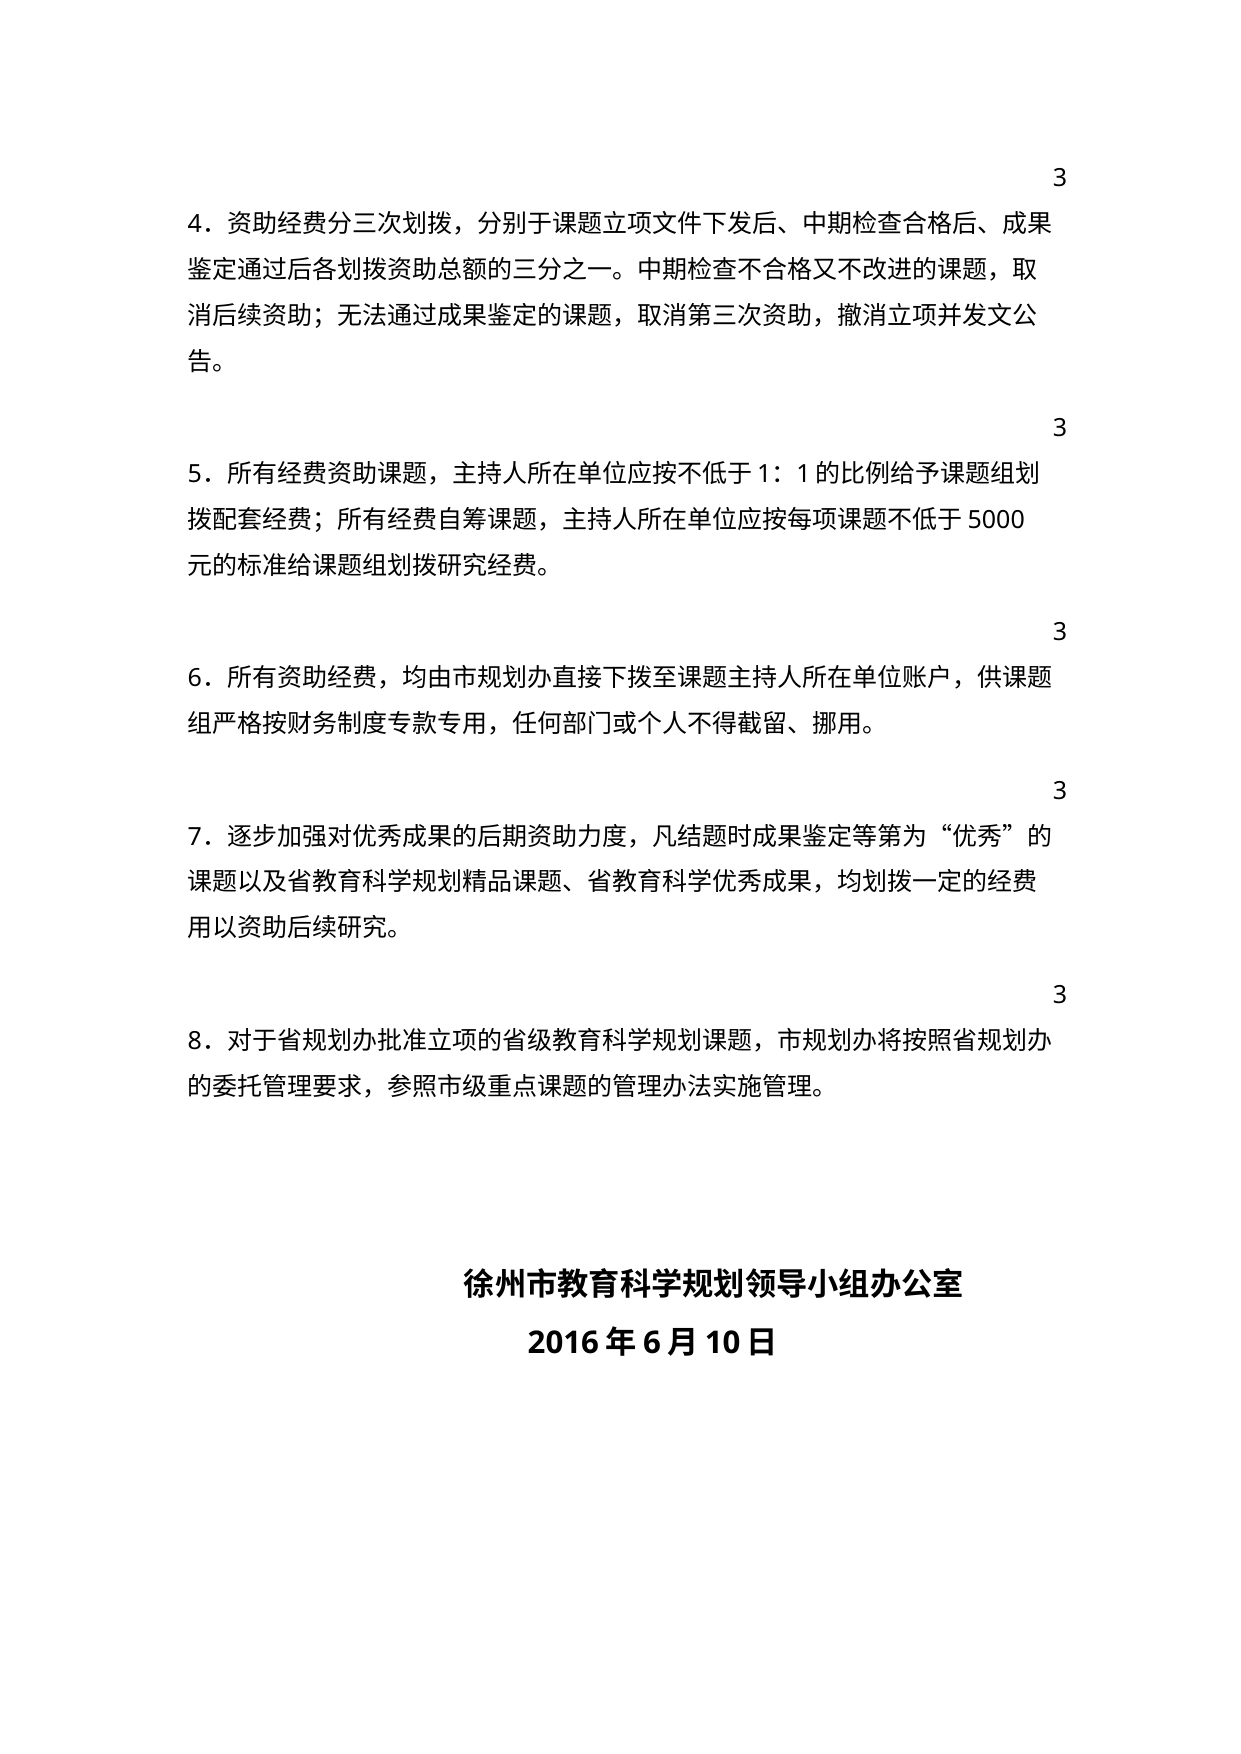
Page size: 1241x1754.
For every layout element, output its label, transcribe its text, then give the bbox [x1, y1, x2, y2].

text 34．资助经费分三次划拨，分别于课题立项文件下发后、中期检查合格后、成果鉴定通过后各划拨资助总额的三分之一。中期检查不合格又不改进的课题，取消后续资助；无法通过成果鉴定的课题，取消第三次资助，撤消立项并发文公告。 [187, 150, 1053, 379]
text 36．所有资助经费，均由市规划办直接下拨至课题主持人所在单位账户，供课题组严格按财务制度专款专用，任何部门或个人不得截留、挪用。 [187, 604, 1053, 742]
text 35．所有经费资助课题，主持人所在单位应按不低于1：1的比例给予课题组划拨配套经费；所有经费自筹课题，主持人所在单位应按每项课题不低于5000元的标准给课题组划拨研究经费。 [187, 400, 1053, 583]
text 2016年6月10日 [187, 1317, 1053, 1362]
text 徐州市教育科学规划领导小组办公室 [187, 1258, 1053, 1304]
text 37．逐步加强对优秀成果的后期资助力度，凡结题时成果鉴定等第为“优秀”的课题以及省教育科学规划精品课题、省教育科学优秀成果，均划拨一定的经费用以资助后续研究。 [187, 762, 1053, 946]
text 38．对于省规划办批准立项的省级教育科学规划课题，市规划办将按照省规划办的委托管理要求，参照市级重点课题的管理办法实施管理。 [187, 967, 1053, 1104]
